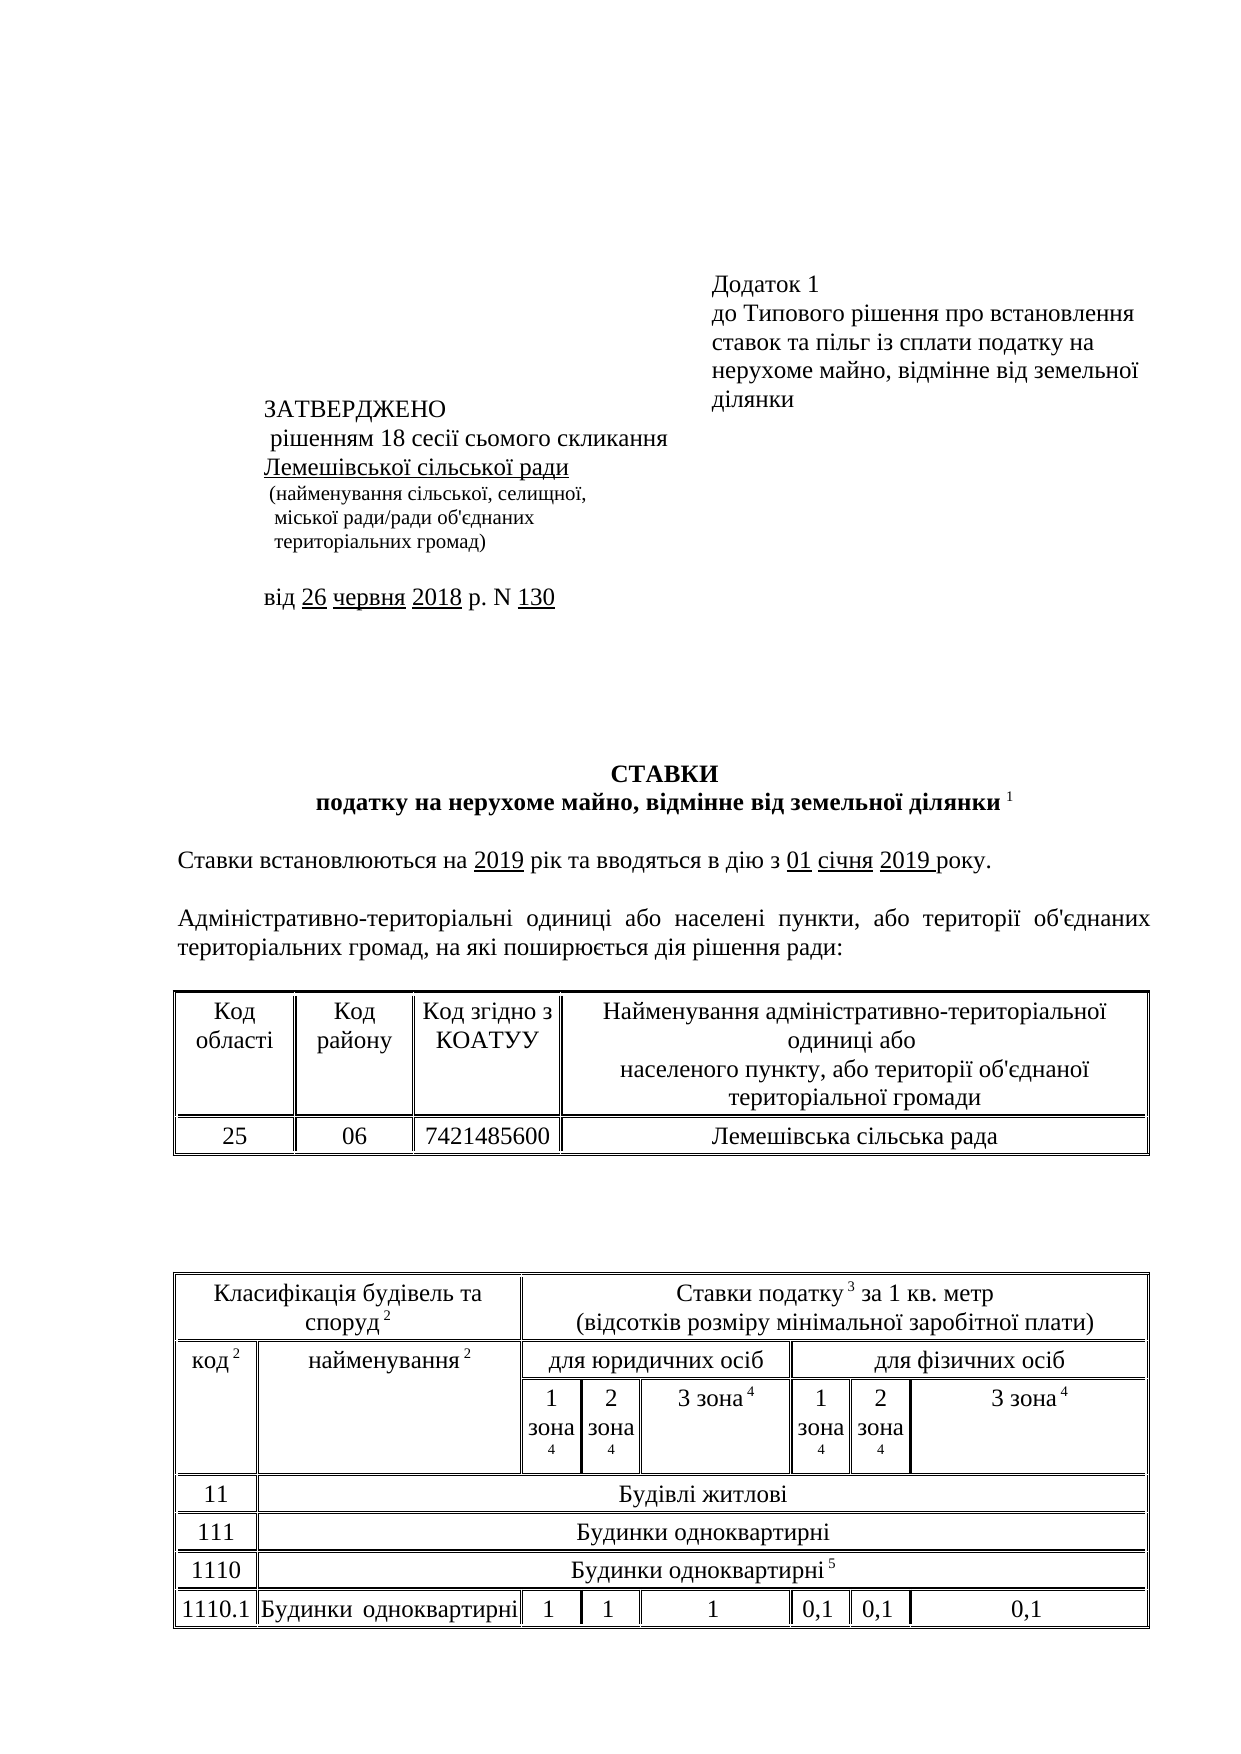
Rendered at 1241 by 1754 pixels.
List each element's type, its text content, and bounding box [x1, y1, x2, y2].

table_cell 1 [581, 1591, 641, 1626]
table_header Код згідно з КОАТУУ [414, 992, 561, 1114]
table_cell 1110.1 [176, 1587, 257, 1626]
table_cell 111 [174, 1511, 257, 1549]
table_cell найменування 2 [259, 1342, 520, 1473]
table_cell Будівлі житлові [258, 1473, 1148, 1511]
table_cell Будинки одноквартирні [258, 1511, 1148, 1549]
table_cell 1 зона 4 [793, 1380, 849, 1473]
table_header Код району [295, 993, 414, 1114]
table_cell 2 зона 4 [852, 1380, 909, 1473]
table_cell 0,1 [791, 1591, 851, 1626]
table_cell 1 [641, 1589, 791, 1626]
table_cell для юридичних осіб [523, 1342, 789, 1377]
table_cell для фізичних осіб [791, 1339, 1148, 1377]
subtitle СТАВКИ податку на нерухоме майно, відмінне від земельної ділянки 1 [177, 759, 1152, 816]
table_cell 0,1 [910, 1587, 1147, 1626]
table_cell Будинки одноквартирні 5 [259, 1549, 1147, 1587]
table_cell 1 зона 4 [523, 1380, 580, 1473]
table_cell 7421485600 [414, 1114, 561, 1153]
table_cell Лемешівська сільська рада [561, 1114, 1147, 1153]
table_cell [258, 1591, 521, 1626]
table_cell 1110 [176, 1549, 256, 1587]
table_cell 0,1 [851, 1591, 910, 1626]
table_header Класифікація будівель та споруд 2 [176, 1275, 521, 1339]
table_cell код 2 [174, 1339, 257, 1473]
table_cell 11 [174, 1473, 257, 1511]
text Адміністративно-територіальні одиниці або населені пункти, або території об'єднаних територіальних громад, на які поширюється дія рішення ради: [177, 903, 1152, 961]
table_header Додаток 1 до Типового рішення про встановлення ставок та пільг із сплати податку на нерухоме майно, відмінне від земельної ділянки [709, 266, 1147, 416]
table_cell 25 [176, 1114, 295, 1153]
table_cell 2 зона 4 [583, 1380, 639, 1473]
table_header Код області [176, 992, 295, 1114]
table_header Найменування адміністративно-територіальної одиниці або населеного пункту, або території об'єднаної територіальної громади [561, 993, 1147, 1114]
table_cell 3 зона 4 [642, 1380, 789, 1473]
table_header Ставки податку 3 за 1 кв. метр (відсотків розміру мінімальної заробітної плати) [521, 1275, 1147, 1339]
table_cell 06 [295, 1118, 414, 1153]
text Ставки встановлюються на 2019 рік та вводяться в дію з 01 січня 2019 року. [177, 845, 1152, 874]
table_cell 1 [521, 1591, 581, 1626]
table_cell 3 зона 4 [910, 1377, 1148, 1473]
table_header ЗАТВЕРДЖЕНО рішенням 18 сесії сьомого скликання Лемешівської сільської ради (найменування сільської, селищної, міської ради/ради об'єднаних територіальних громад) від 26 червня 2018 р. N 130 [261, 391, 699, 614]
